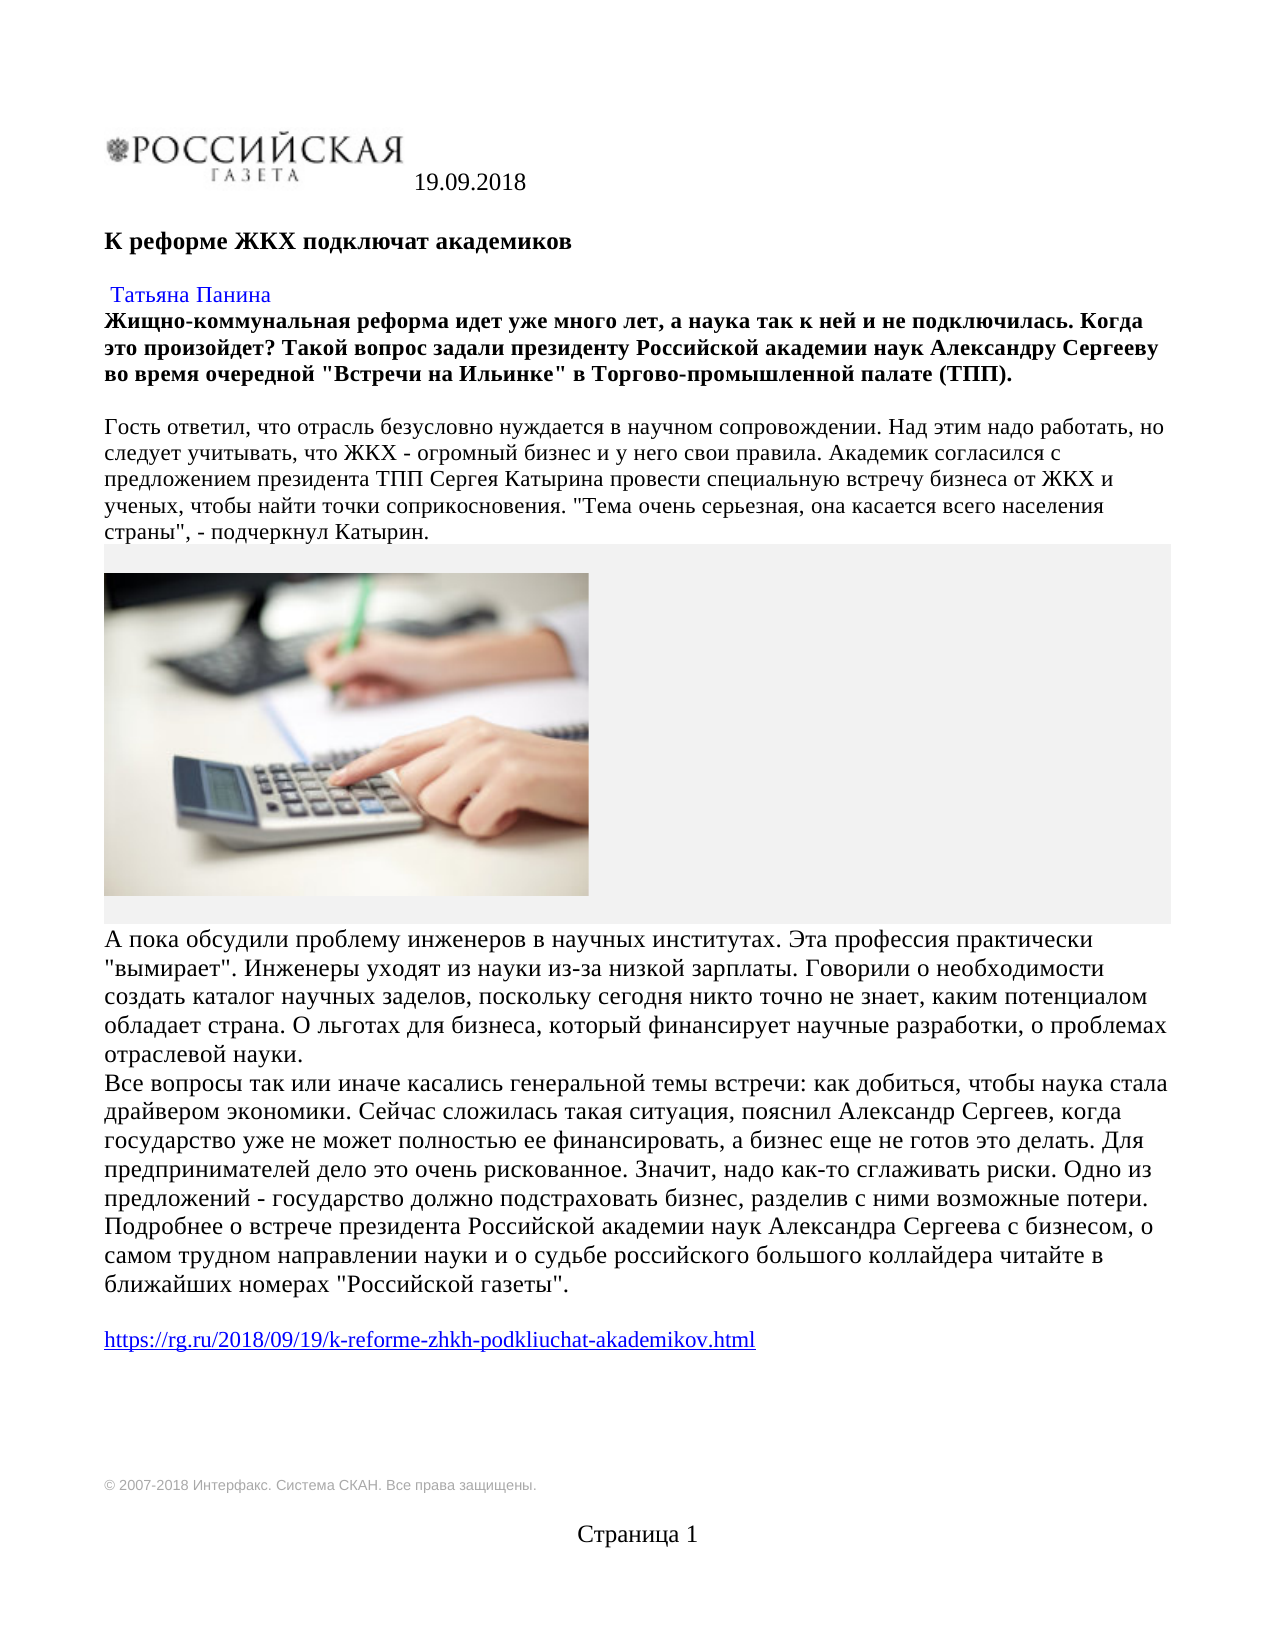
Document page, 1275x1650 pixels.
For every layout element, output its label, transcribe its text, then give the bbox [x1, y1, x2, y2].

text К реформе ЖКХ подключат академиков [104, 224, 1171, 254]
text Гость ответил, что отрасль безусловно нуждается в научном сопровождении. Над этим надо работать, но следует учитывать, что ЖКХ - огромный бизнес и у него свои правила. Академик согласился с предложением президента ТПП Сергея Катырина провести специальную встречу бизнеса от ЖКХ и ученых, чтобы найти точки соприкосновения. "Тема очень серьезная, она касается всего населения страны", - подчеркнул Катырин. [104, 413, 1171, 544]
text Жищно-коммунальная реформа идет уже много лет, а наука так к ней и не подключилась. Когда это произойдет? Такой вопрос задали президенту Российской академии наук Александру Сергееву во время очередной "Встречи на Ильинке" в Торгово-промышленной палате (ТПП). [104, 307, 1171, 386]
text https://rg.ru/2018/09/19/k-reforme-zhkh-podkliuchat-akademikov.html [104, 1326, 1171, 1353]
text Все вопросы так или иначе касались генеральной темы встречи: как добиться, чтобы наука стала драйвером экономики. Сейчас сложилась такая ситуация, пояснил Александр Сергеев, когда государство уже не может полностью ее финансировать, а бизнес еще не готов это делать. Для предпринимателей дело это очень рискованное. Значит, надо как-то сглаживать риски. Одно из предложений - государство должно подстраховать бизнес, разделив с ними возможные потери. [104, 1068, 1171, 1211]
text А пока обсудили проблему инженеров в научных институтах. Эта профессия практически "вымирает". Инженеры уходят из науки из-за низкой зарплаты. Говорили о необходимости создать каталог научных заделов, поскольку сегодня никто точно не знает, каким потенциалом обладает страна. О льготах для бизнеса, который финансирует научные разработки, о проблемах отраслевой науки. [104, 924, 1171, 1068]
picture [104, 127, 408, 191]
text Подробнее о встрече президента Российской академии наук Александра Сергеева с бизнесом, о самом трудном направлении науки и о судьбе российского большого коллайдера читайте в ближайших номерах "Российской газеты". [104, 1211, 1171, 1298]
picture [104, 573, 589, 896]
text Татьяна Панина [104, 281, 1171, 307]
